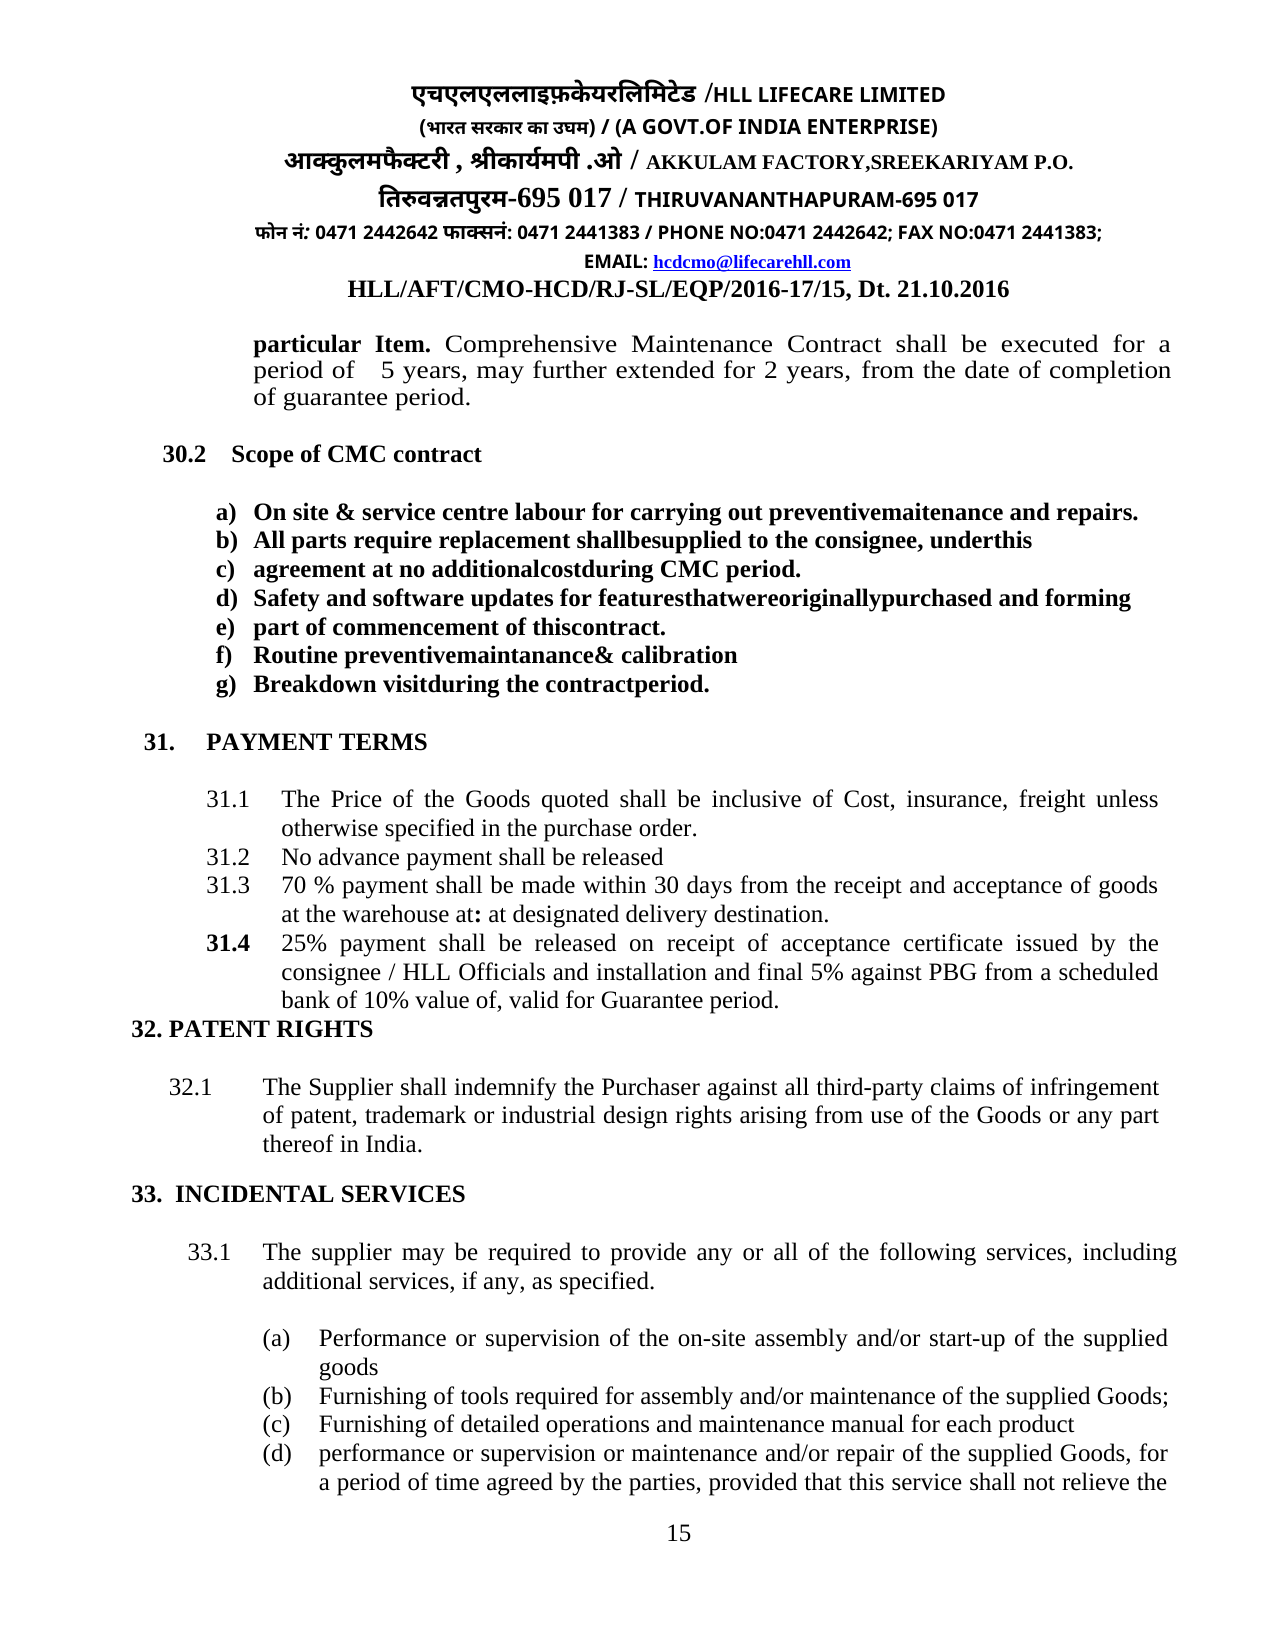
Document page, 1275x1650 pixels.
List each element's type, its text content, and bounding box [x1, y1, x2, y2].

text 30.2 Scope of CMC contract [131, 439, 1160, 468]
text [169, 331, 1172, 410]
list The Price of the Goods quoted shall be inclusive of Cost, insurance, freight unless otherwise specified in the purchase order. [206, 784, 1160, 842]
list 70 % payment shall be made within 30 days from the receipt and acceptance of goods at the warehouse at: at designated delivery destination. [206, 870, 1160, 928]
text 33. INCIDENTAL SERVICES [131, 1179, 1226, 1208]
list On site & service centre labour for carrying out preventivemaitenance and repairs. [216, 497, 1160, 525]
text 31. PAYMENT TERMS [131, 727, 1169, 755]
list No advance payment shall be released [206, 842, 1160, 870]
list Safety and software updates for featuresthatwereoriginallypurchased and forming [216, 583, 1160, 612]
text 32.1 The Supplier shall indemnify the Purchaser against all third-party claims of infringement of patent, trademark or industrial design rights arising from use of the Goods or any part thereof in India. [169, 1072, 1160, 1158]
list part of commencement of thiscontract. [216, 612, 1160, 640]
list All parts require replacement shallbesupplied to the consignee, underthis [216, 525, 1160, 554]
text (a) Performance or supervision of the on-site assembly and/or start-up of the supplied goods [262, 1323, 1169, 1381]
list agreement at no additionalcostduring CMC period. [216, 554, 1160, 583]
list Breakdown visitduring the contractperiod. [216, 669, 1160, 698]
list Routine preventivemaintanance& calibration [216, 640, 1160, 669]
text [262, 1438, 1169, 1496]
list 25% payment shall be released on receipt of acceptance certificate issued by the consignee / HLL Officials and installation and final 5% against PBG from a scheduled bank of 10% value of, valid for Guarantee period. [206, 928, 1160, 1014]
text (c) Furnishing of detailed operations and maintenance manual for each product [262, 1409, 1169, 1438]
text (b) Furnishing of tools required for assembly and/or maintenance of the supplied Goods; [262, 1381, 1169, 1409]
text 33.1 The supplier may be required to provide any or all of the following services, including additional services, if any, as specified. [187, 1237, 1179, 1294]
text 32. PATENT RIGHTS [131, 1014, 1226, 1043]
